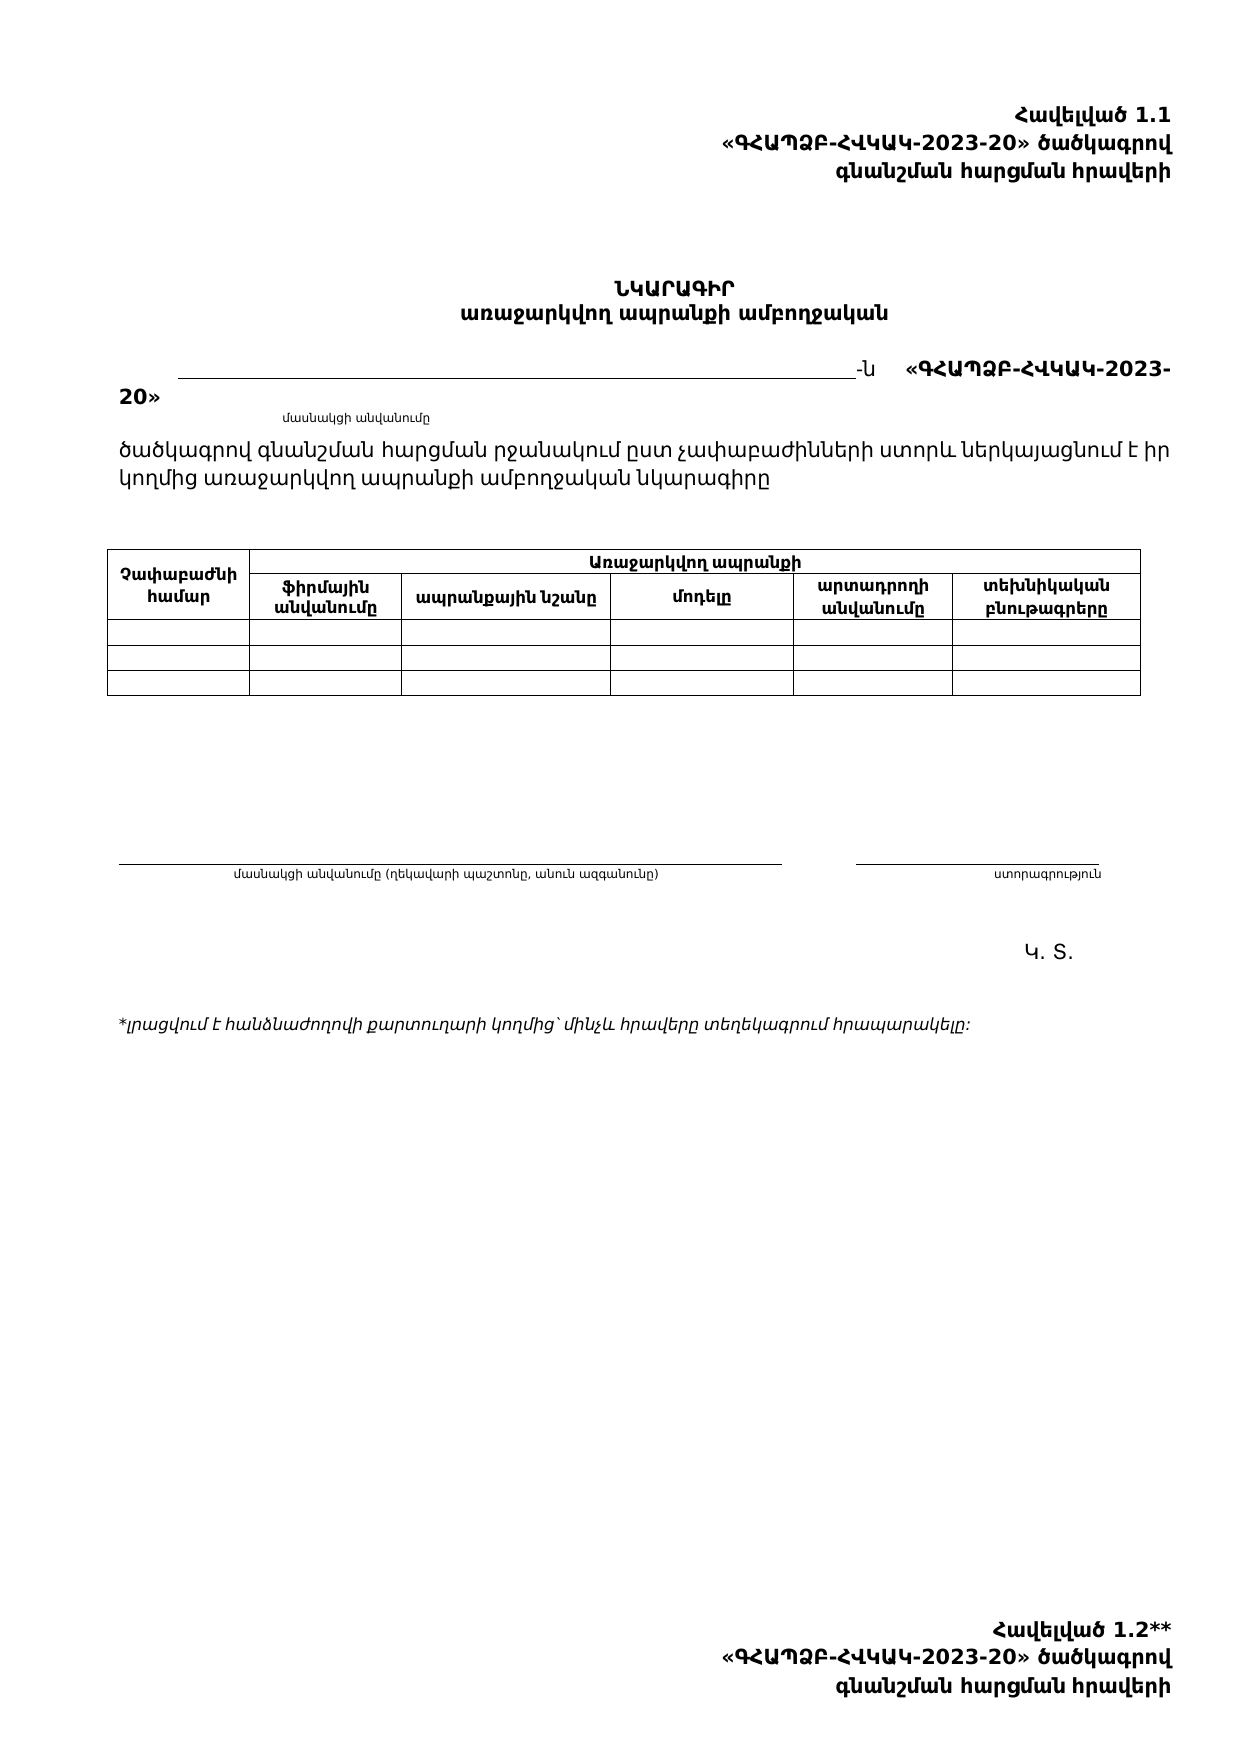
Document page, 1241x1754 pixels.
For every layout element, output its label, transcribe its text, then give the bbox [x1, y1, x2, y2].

subtitle Հավելված 1.2** [118, 1618, 1171, 1642]
table_cell [794, 646, 952, 670]
table_cell [108, 620, 249, 645]
table_cell [953, 646, 1140, 670]
text «ԳՀԱՊՁԲ-ՀՎԿԱԿ-2023-20» ծածկագրով [118, 128, 1171, 156]
table_cell [250, 646, 401, 670]
text գնանշման հարցման հրավերի [118, 156, 1171, 184]
table_cell [794, 620, 952, 645]
table_cell տեխնիկական բնութագրերը [953, 574, 1140, 619]
table_cell արտադրողի անվանումը [794, 574, 952, 619]
table_cell [402, 671, 610, 695]
subtitle Հավելված 1.1 [118, 103, 1171, 128]
text մասնակցի անվանումը (ղեկավարի պաշտոնը, անուն ազգանունը) ստորագրություն [118, 867, 1171, 892]
text -ն «ԳՀԱՊՁԲ-ՀՎԿԱԿ-2023-20» [118, 354, 1171, 411]
text ծածկագրով գնանշման հարցման րջանակում ըստ չափաբաժինների ստորև ներկայացնում է իր կողմից առաջարկվող ապրանքի ամբողջական նկարագիրը [118, 435, 1171, 492]
table_header Չափաբաժնի համար [108, 550, 249, 619]
table_cell [402, 620, 610, 645]
subtitle առաջարկվող ապրանքի ամբողջական [118, 301, 1171, 326]
table_cell [611, 620, 793, 645]
table_cell [250, 671, 401, 695]
text «ԳՀԱՊՁԲ-ՀՎԿԱԿ-2023-20» ծածկագրով [118, 1642, 1171, 1671]
text *լրացվում է հանձնաժողովի քարտուղարի կողմից` մինչև հրավերը տեղեկագրում հրապարակելը: [118, 1013, 1171, 1036]
table_cell [611, 671, 793, 695]
table_cell [953, 620, 1140, 645]
text գնանշման հարցման հրավերի [118, 1671, 1171, 1699]
table_header Առաջարկվող ապրանքի [250, 550, 1140, 573]
table_cell [108, 646, 249, 670]
table_cell [250, 620, 401, 645]
table_cell [953, 671, 1140, 695]
table_cell [108, 671, 249, 695]
table_cell մոդելը [611, 574, 793, 619]
table_cell [402, 646, 610, 670]
table_cell ֆիրմային անվանումը [250, 574, 401, 619]
text մասնակցի անվանումը [118, 411, 1171, 435]
table_cell [794, 671, 952, 695]
text Կ. Տ. [118, 940, 1171, 964]
table_cell ապրանքային նշանը [402, 574, 610, 619]
table_cell [611, 646, 793, 670]
subtitle ՆԿԱՐԱԳԻՐ [118, 277, 1171, 301]
